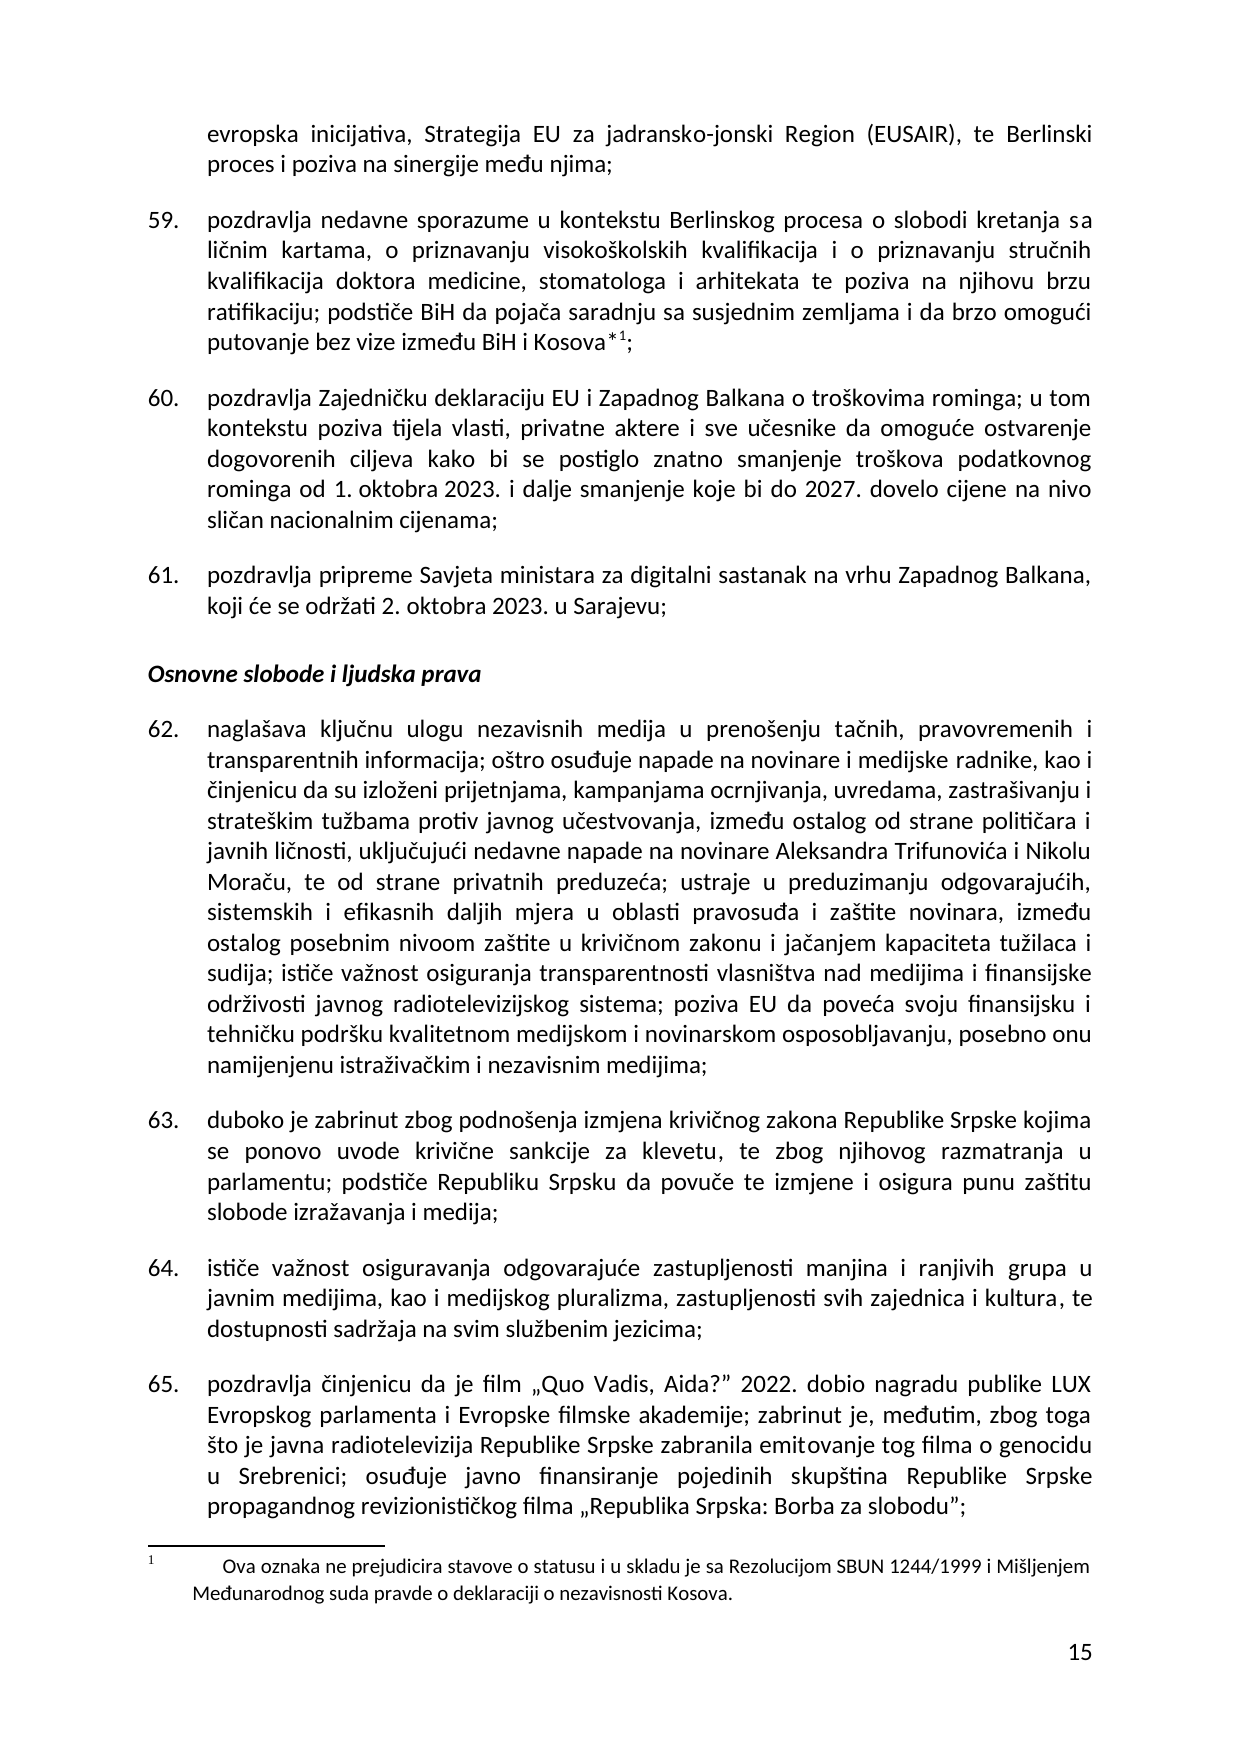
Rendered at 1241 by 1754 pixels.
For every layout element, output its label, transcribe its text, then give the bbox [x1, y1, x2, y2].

text 62. naglašava ključnu ulogu nezavisnih medija u prenošenju tačnih, pravovremenih i transparentnih informacija; oštro osuđuje napade na novinare i medijske radnike, kao i činjenicu da su izloženi prijetnjama, kampanjama ocrnjivanja, uvredama, zastrašivanju i strateškim tužbama protiv javnog učestvovanja, između ostalog od strane političara i javnih ličnosti, uključujući nedavne napade na novinare Aleksandra Trifunovića i Nikolu Moraču, te od strane privatnih preduzeća; ustraje u preduzimanju odgovarajućih, sistemskih i efikasnih daljih mjera u oblasti pravosuđa i zaštite novinara, između ostalog posebnim nivoom zaštite u krivičnom zakonu i jačanjem kapaciteta tužilaca i sudija; ističe važnost osiguranja transparentnosti vlasništva nad medijima i finansijske održivosti javnog radiotelevizijskog sistema; poziva EU da poveća svoju finansijsku i tehničku podršku kvalitetnom medijskom i novinarskom osposobljavanju, posebno onu namijenjenu istraživačkim i nezavisnim medijima; [148, 713, 1092, 1080]
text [148, 118, 1092, 179]
text Osnovne slobode i ljudska prava [148, 658, 1092, 688]
text 59. pozdravlja nedavne sporazume u kontekstu Berlinskog procesa o slobodi kretanja sa ličnim kartama, o priznavanju visokoškolskih kvalifikacija i o priznavanju stručnih kvalifikacija doktora medicine, stomatologa i arhitekata te poziva na njihovu brzu ratifikaciju; podstiče BiH da pojača saradnju sa susjednim zemljama i da brzo omogući putovanje bez vize između BiH i Kosova*; [148, 204, 1092, 357]
text 61. pozdravlja pripreme Savjeta ministara za digitalni sastanak na vrhu Zapadnog Balkana, koji će se održati 2. oktobra 2023. u Sarajevu; [148, 559, 1092, 620]
text 64. ističe važnost osiguravanja odgovarajuće zastupljenosti manjina i ranjivih grupa u javnim medijima, kao i medijskog pluralizma, zastupljenosti svih zajednica i kultura, te dostupnosti sadržaja na svim službenim jezicima; [148, 1252, 1092, 1343]
text 60. pozdravlja Zajedničku deklaraciju EU i Zapadnog Balkana o troškovima rominga; u tom kontekstu poziva tijela vlasti, privatne aktere i sve učesnike da omoguće ostvarenje dogovorenih ciljeva kako bi se postiglo znatno smanjenje troškova podatkovnog rominga od 1. oktobra 2023. i dalje smanjenje koje bi do 2027. dovelo cijene na nivo sličan nacionalnim cijenama; [148, 382, 1092, 534]
text 65. pozdravlja činjenicu da je film „Quo Vadis, Aida?” 2022. dobio nagradu publike LUX Evropskog parlamenta i Evropske filmske akademije; zabrinut je, međutim, zbog toga što je javna radiotelevizija Republike Srpske zabranila emitovanje tog filma o genocidu u Srebrenici; osuđuje javno finansiranje pojedinih skupština Republike Srpske propagandnog revizionističkog filma „Republika Srpska: Borba za slobodu”; [148, 1368, 1092, 1521]
text 63. duboko je zabrinut zbog podnošenja izmjena krivičnog zakona Republike Srpske kojima se ponovo uvode krivične sankcije za klevetu, te zbog njihovog razmatranja u parlamentu; podstiče Republiku Srpsku da povuče te izmjene i osigura punu zaštitu slobode izražavanja i medija; [148, 1105, 1092, 1227]
